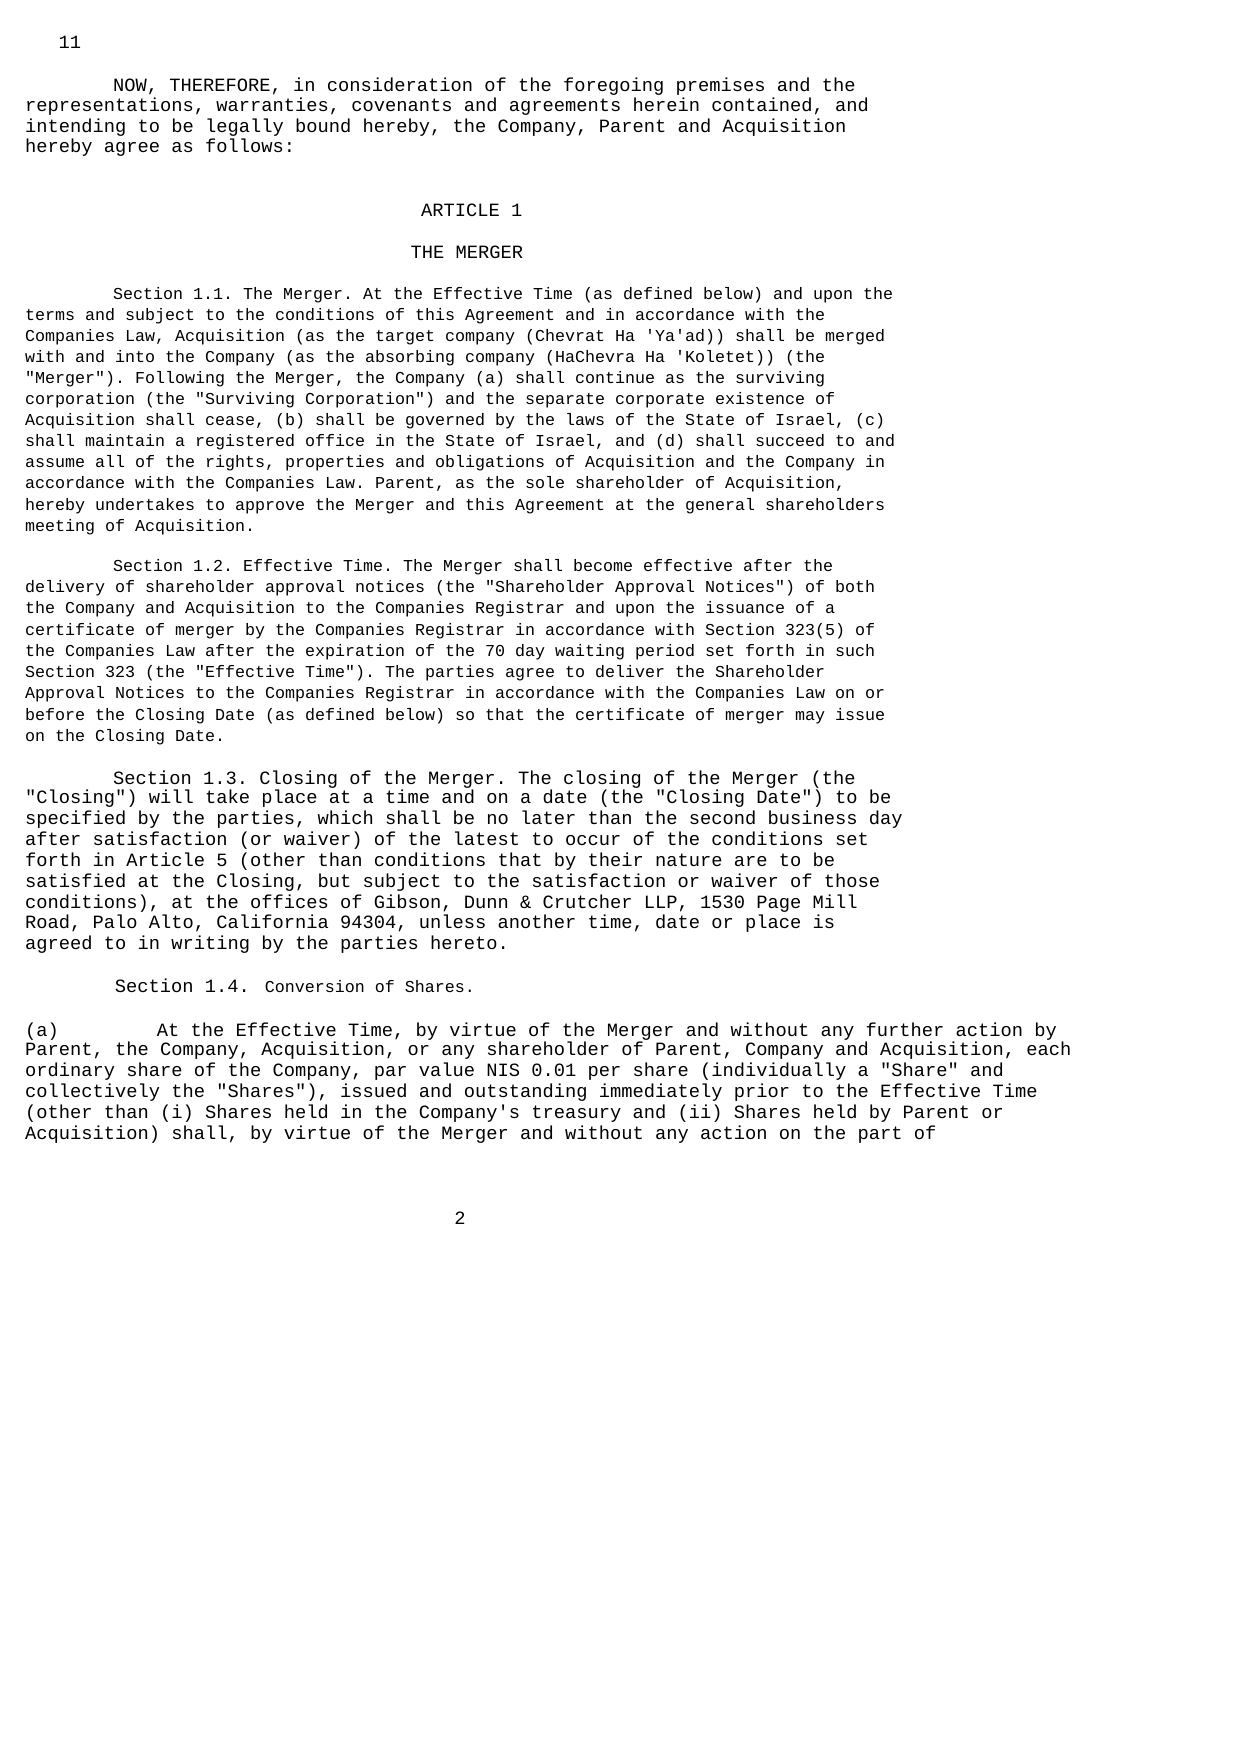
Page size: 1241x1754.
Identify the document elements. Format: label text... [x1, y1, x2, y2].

text 11 [58, 32, 1090, 54]
text Section 1.4. Conversion of Shares. [114, 977, 1090, 998]
text Section 1.1. The Merger. At the Effective Time (as defined below) and upon the terms and subject to the conditions of this Agreement and in accordance with the Companies Law, Acquisition (as the target company (Chevrat Ha 'Ya'ad)) shall be merged with and into the Company (as the absorbing company (HaChevra Ha 'Koletet)) (the "Merger"). Following the Merger, the Company (a) shall continue as the surviving corporation (the "Surviving Corporation") and the separate corporate existence of Acquisition shall cease, (b) shall be governed by the laws of the State of Israel, (c) shall maintain a registered office in the State of Israel, and (d) shall succeed to and assume all of the rights, properties and obligations of Acquisition and the Company in accordance with the Companies Law. Parent, as the sole shareholder of Acquisition, hereby undertakes to approve the Merger and this Agreement at the general shareholders meeting of Acquisition. [25, 286, 905, 536]
text 2 [454, 1208, 1090, 1230]
text THE MERGER [410, 243, 1090, 264]
text NOW, THEREFORE, in consideration of the foregoing premises and the representations, warranties, covenants and agreements herein contained, and intending to be legally bound hereby, the Company, Parent and Acquisition hereby agree as follows: [25, 75, 905, 158]
text ARTICLE 1 [421, 201, 1090, 222]
text Section 1.2. Effective Time. The Merger shall become effective after the delivery of shareholder approval notices (the "Shareholder Approval Notices") of both the Company and Acquisition to the Companies Registrar and upon the issuance of a certificate of merger by the Companies Registrar in accordance with Section 323(5) of the Companies Law after the expiration of the 70 day waiting period set forth in such Section 323 (the "Effective Time"). The parties agree to deliver the Shareholder Approval Notices to the Companies Registrar in accordance with the Companies Law on or before the Closing Date (as defined below) so that the certificate of merger may issue on the Closing Date. [25, 558, 905, 746]
text Section 1.3. Closing of the Merger. The closing of the Merger (the "Closing") will take place at a time and on a date (the "Closing Date") to be specified by the parties, which shall be no later than the second business day after satisfaction (or waiver) of the latest to occur of the conditions set forth in Article 5 (other than conditions that by their nature are to be satisfied at the Closing, but subject to the satisfaction or waiver of those conditions), at the offices of Gibson, Dunn & Crutcher LLP, 1530 Page Mill Road, Palo Alto, California 94304, unless another time, date or place is agreed to in writing by the parties hereto. [25, 768, 905, 955]
list At the Effective Time, by virtue of the Merger and without any further action by Parent, the Company, Acquisition, or any shareholder of Parent, Company and Acquisition, each ordinary share of the Company, par value NIS 0.01 per share (individually a "Share" and collectively the "Shares"), issued and outstanding immediately prior to the Effective Time (other than (i) Shares held in the Company's treasury and (ii) Shares held by Parent or Acquisition) shall, by virtue of the Merger and without any action on the part of [25, 1020, 1090, 1145]
